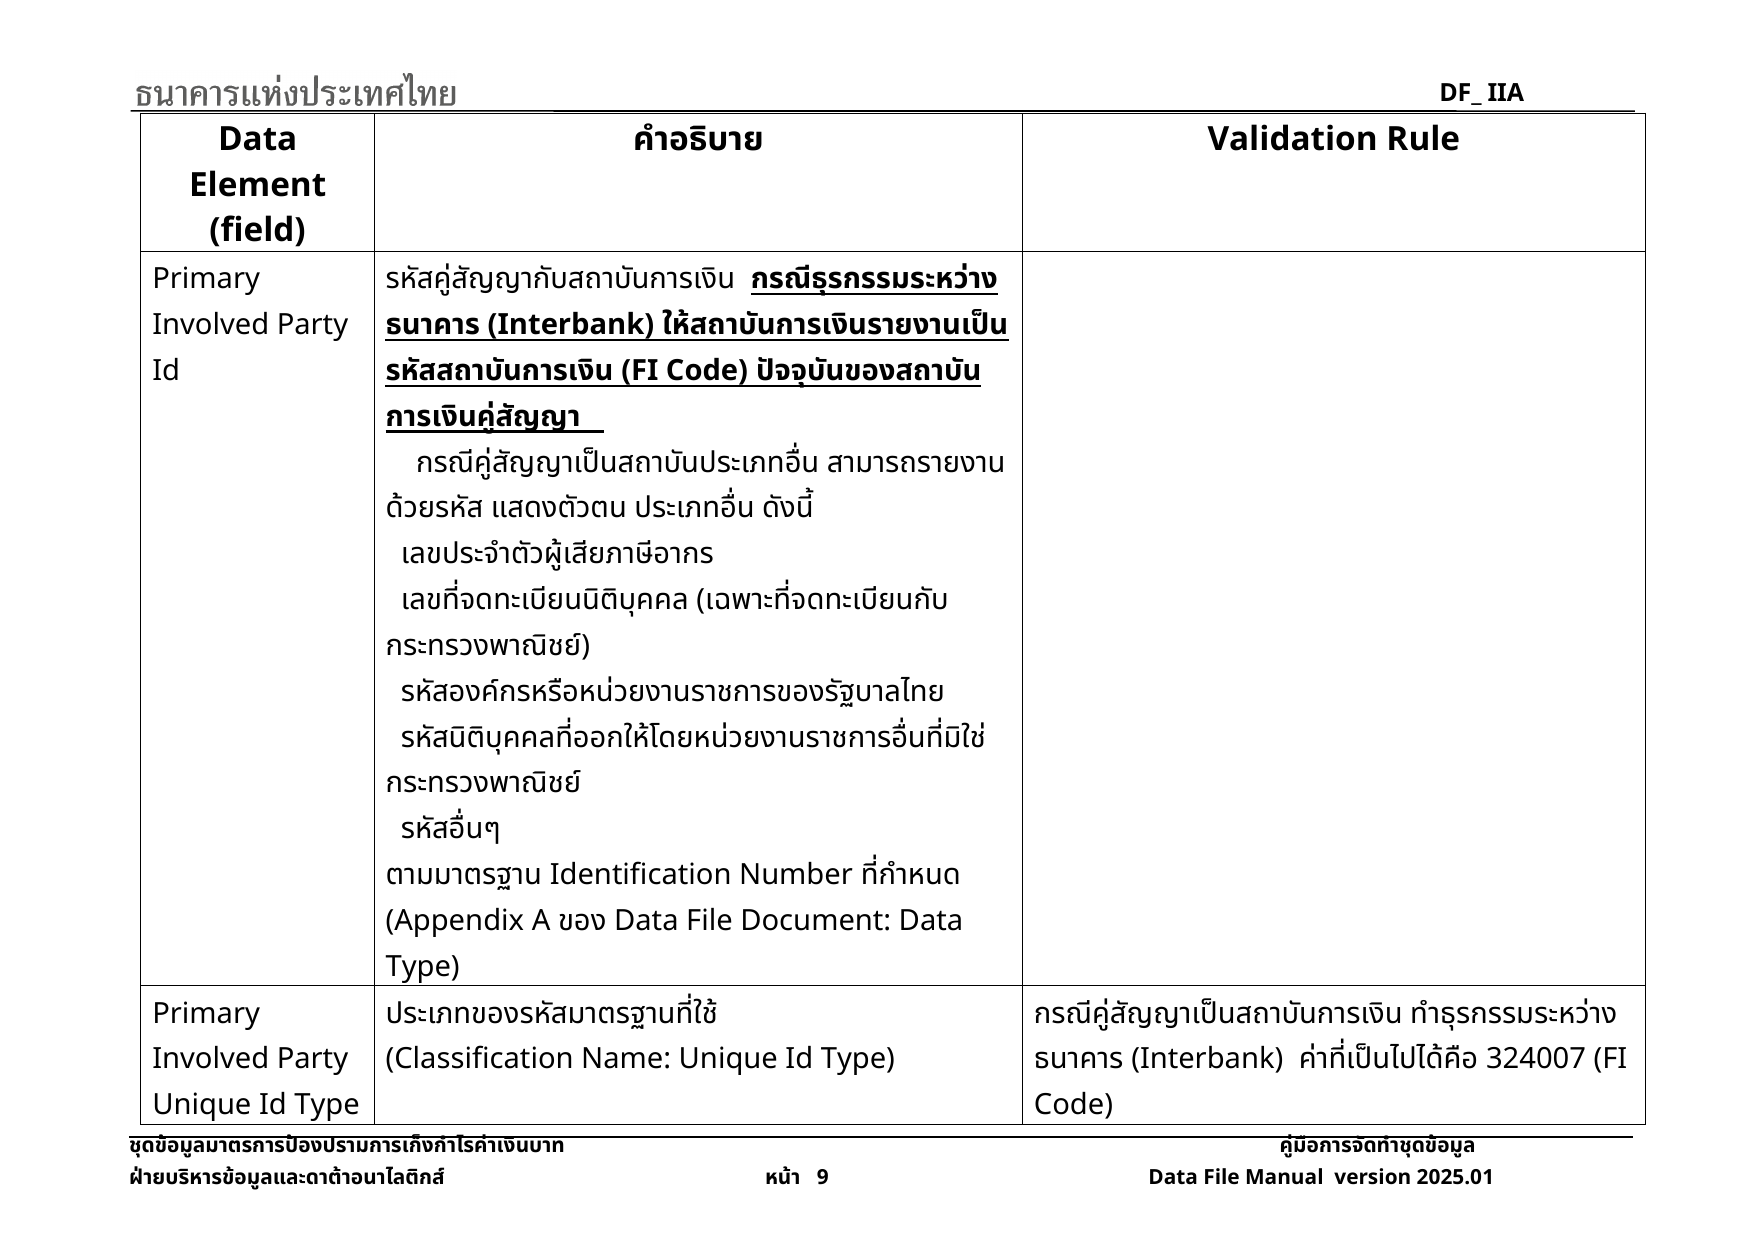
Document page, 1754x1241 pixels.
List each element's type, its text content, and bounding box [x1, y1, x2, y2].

picture [135, 70, 458, 110]
table_cell Primary Involved Party Id [141, 252, 374, 985]
table_cell รหัสคู่สัญญากับสถาบันการเงิน กรณีธุรกรรมระหว่างธนาคาร (Interbank) ให้สถาบันการเงินรายงานเป็น รหัสสถาบันการเงิน (FI Code) ปัจจุบันของสถาบันการเงินคู่สัญญา กรณีคู่สัญญาเป็นสถาบันประเภทอื่น สามารถรายงานด้วยรหัส แสดงตัวตน ประเภทอื่น ดังนี้ เลขประจำตัวผู้เสียภาษีอากร เลขที่จดทะเบียนนิติบุคคล (เฉพาะที่จดทะเบียนกับกระทรวงพาณิชย์) รหัสองค์กรหรือหน่วยงานราชการของรัฐบาลไทย รหัสนิติบุคคลที่ออกให้โดยหน่วยงานราชการอื่นที่มิใช่กระทรวงพาณิชย์ รหัสอื่นๆ ตามมาตรฐาน Identification Number ที่กำหนด (Appendix A ของ Data File Document: Data Type) [375, 252, 1022, 985]
table_cell [1023, 252, 1645, 985]
table_header Validation Rule [1023, 114, 1645, 251]
table_header Data Element (field) [141, 114, 374, 251]
table_cell Primary Involved Party Unique Id Type [141, 986, 374, 1124]
table_cell ประเภทของรหัสมาตรฐานที่ใช้ (Classification Name: Unique Id Type) [375, 986, 1022, 1124]
table_header คำอธิบาย [375, 114, 1022, 251]
